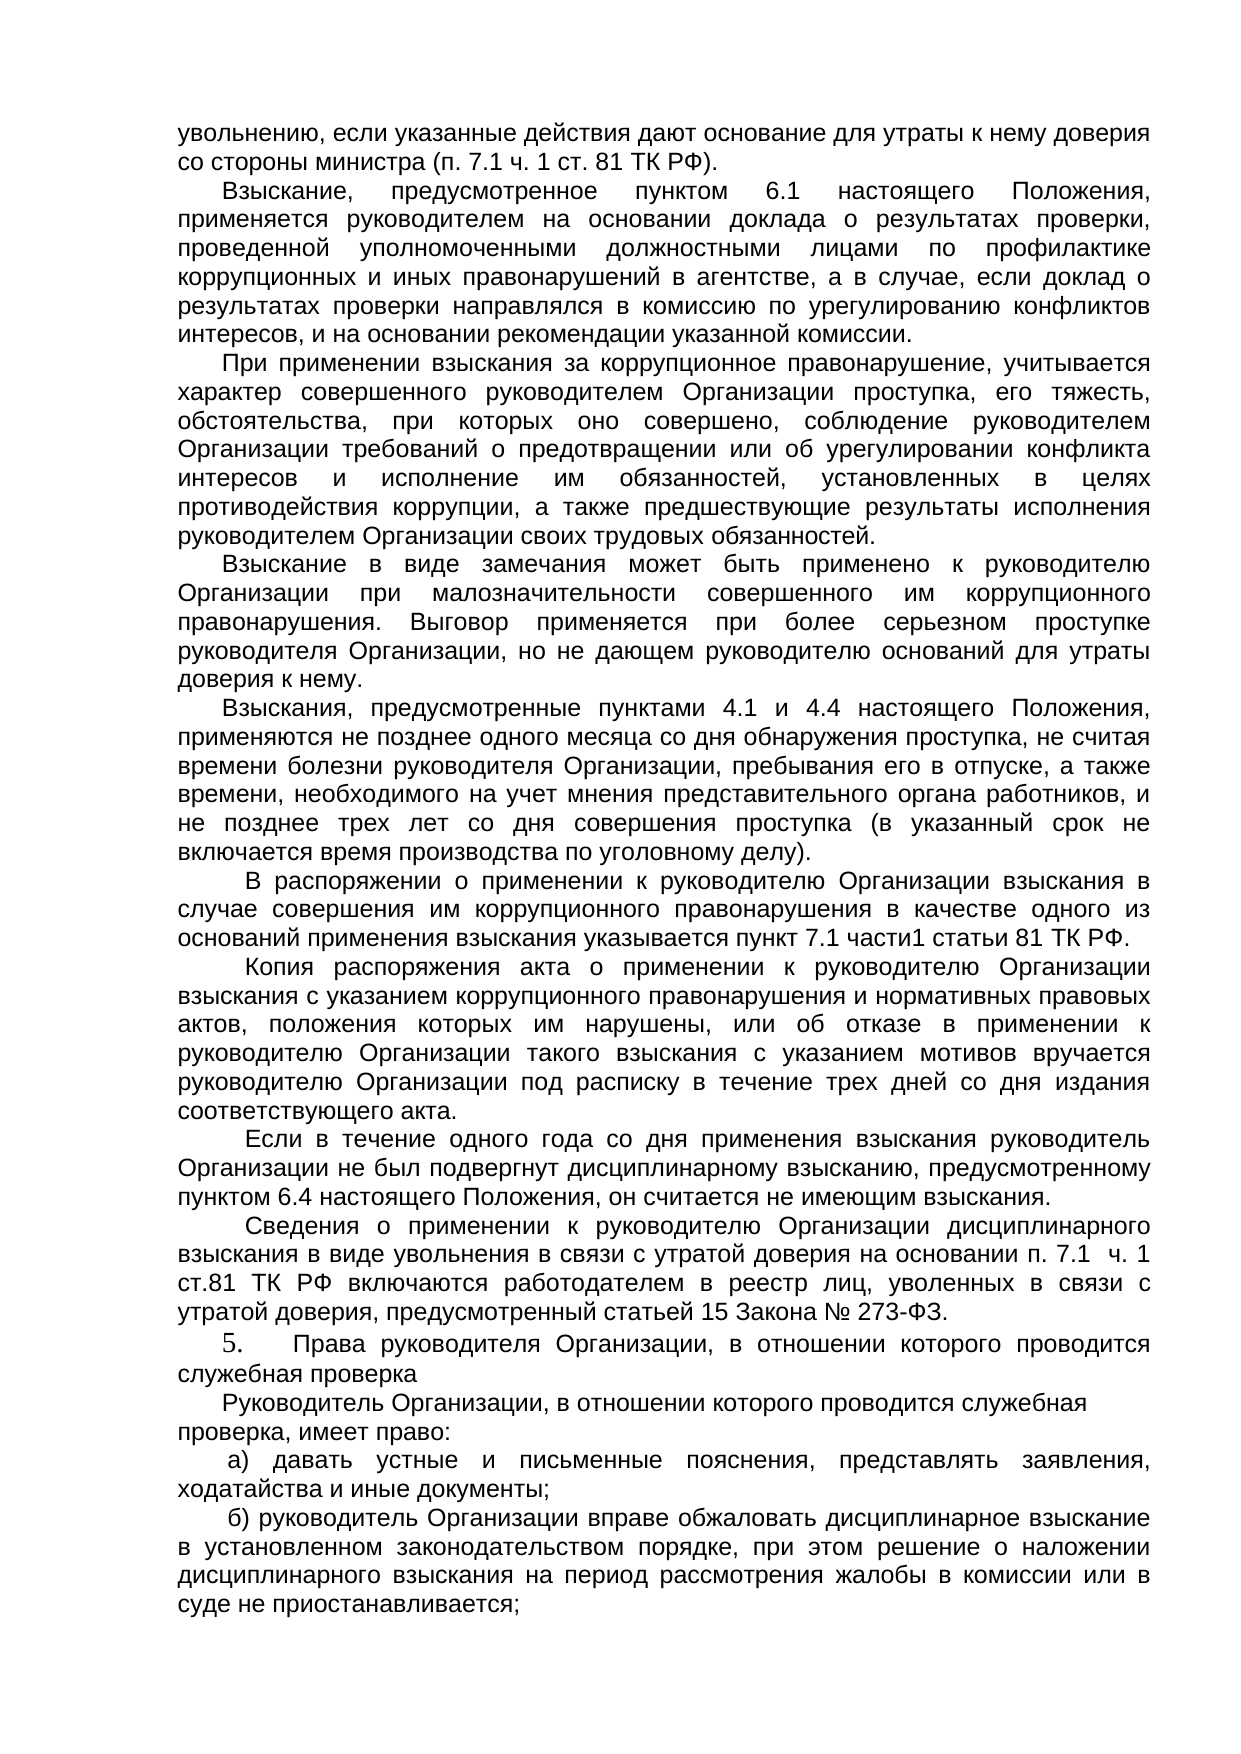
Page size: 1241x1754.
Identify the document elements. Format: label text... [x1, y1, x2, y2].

list Права руководителя Организации, в отношении которого проводится служебная проверка [177, 1326, 1152, 1388]
text а) давать устные и письменные пояснения, представлять заявления, ходатайства и иные документы; [177, 1445, 1152, 1503]
list Руководитель Организации, в отношении которого проводится служебная проверка, имеет право: [177, 1388, 1152, 1445]
list Сведения о применении к руководителю Организации дисциплинарного взыскания в виде увольнения в связи с утратой доверия на основании п. 7.1 ч. 1 ст.81 ТК РФ включаются работодателем в реестр лиц, уволенных в связи с утратой доверия, предусмотренный статьей 15 Закона № 273-ФЗ. [177, 1211, 1152, 1326]
list Взыскание, предусмотренное пунктом 6.1 настоящего Положения, применяется руководителем на основании доклада о результатах проверки, проведенной уполномоченными должностными лицами по профилактике коррупционных и иных правонарушений в агентстве, а в случае, если доклад о результатах проверки направлялся в комиссию по урегулированию конфликтов интересов, и на основании рекомендации указанной комиссии. [177, 176, 1152, 348]
list Взыскание в виде замечания может быть применено к руководителю Организации при малозначительности совершенного им коррупционного правонарушения. Выговор применяется при более серьезном проступке руководителя Организации, но не дающем руководителю оснований для утраты доверия к нему. [177, 549, 1152, 693]
list Копия распоряжения акта о применении к руководителю Организации взыскания с указанием коррупционного правонарушения и нормативных правовых актов, положения которых им нарушены, или об отказе в применении к руководителю Организации такого взыскания с указанием мотивов вручается руководителю Организации под расписку в течение трех дней со дня издания соответствующего акта. [177, 952, 1152, 1124]
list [177, 118, 1152, 176]
list Взыскания, предусмотренные пунктами 4.1 и 4.4 настоящего Положения, применяются не позднее одного месяца со дня обнаружения проступка, не считая времени болезни руководителя Организации, пребывания его в отпуске, а также времени, необходимого на учет мнения представительного органа работников, и не позднее трех лет со дня совершения проступка (в указанный срок не включается время производства по уголовному делу). [177, 693, 1152, 866]
text б) руководитель Организации вправе обжаловать дисциплинарное взыскание в установленном законодательством порядке, при этом решение о наложении дисциплинарного взыскания на период рассмотрения жалобы в комиссии или в суде не приостанавливается; [177, 1503, 1152, 1618]
list При применении взыскания за коррупционное правонарушение, учитывается характер совершенного руководителем Организации проступка, его тяжесть, обстоятельства, при которых оно совершено, соблюдение руководителем Организации требований о предотвращении или об урегулировании конфликта интересов и исполнение им обязанностей, установленных в целях противодействия коррупции, а также предшествующие результаты исполнения руководителем Организации своих трудовых обязанностей. [177, 348, 1152, 549]
list Если в течение одного года со дня применения взыскания руководитель Организации не был подвергнут дисциплинарному взысканию, предусмотренному пунктом 6.4 настоящего Положения, он считается не имеющим взыскания. [177, 1124, 1152, 1211]
list В распоряжении о применении к руководителю Организации взыскания в случае совершения им коррупционного правонарушения в качестве одного из оснований применения взыскания указывается пункт 7.1 части1 статьи 81 ТК РФ. [177, 866, 1152, 952]
